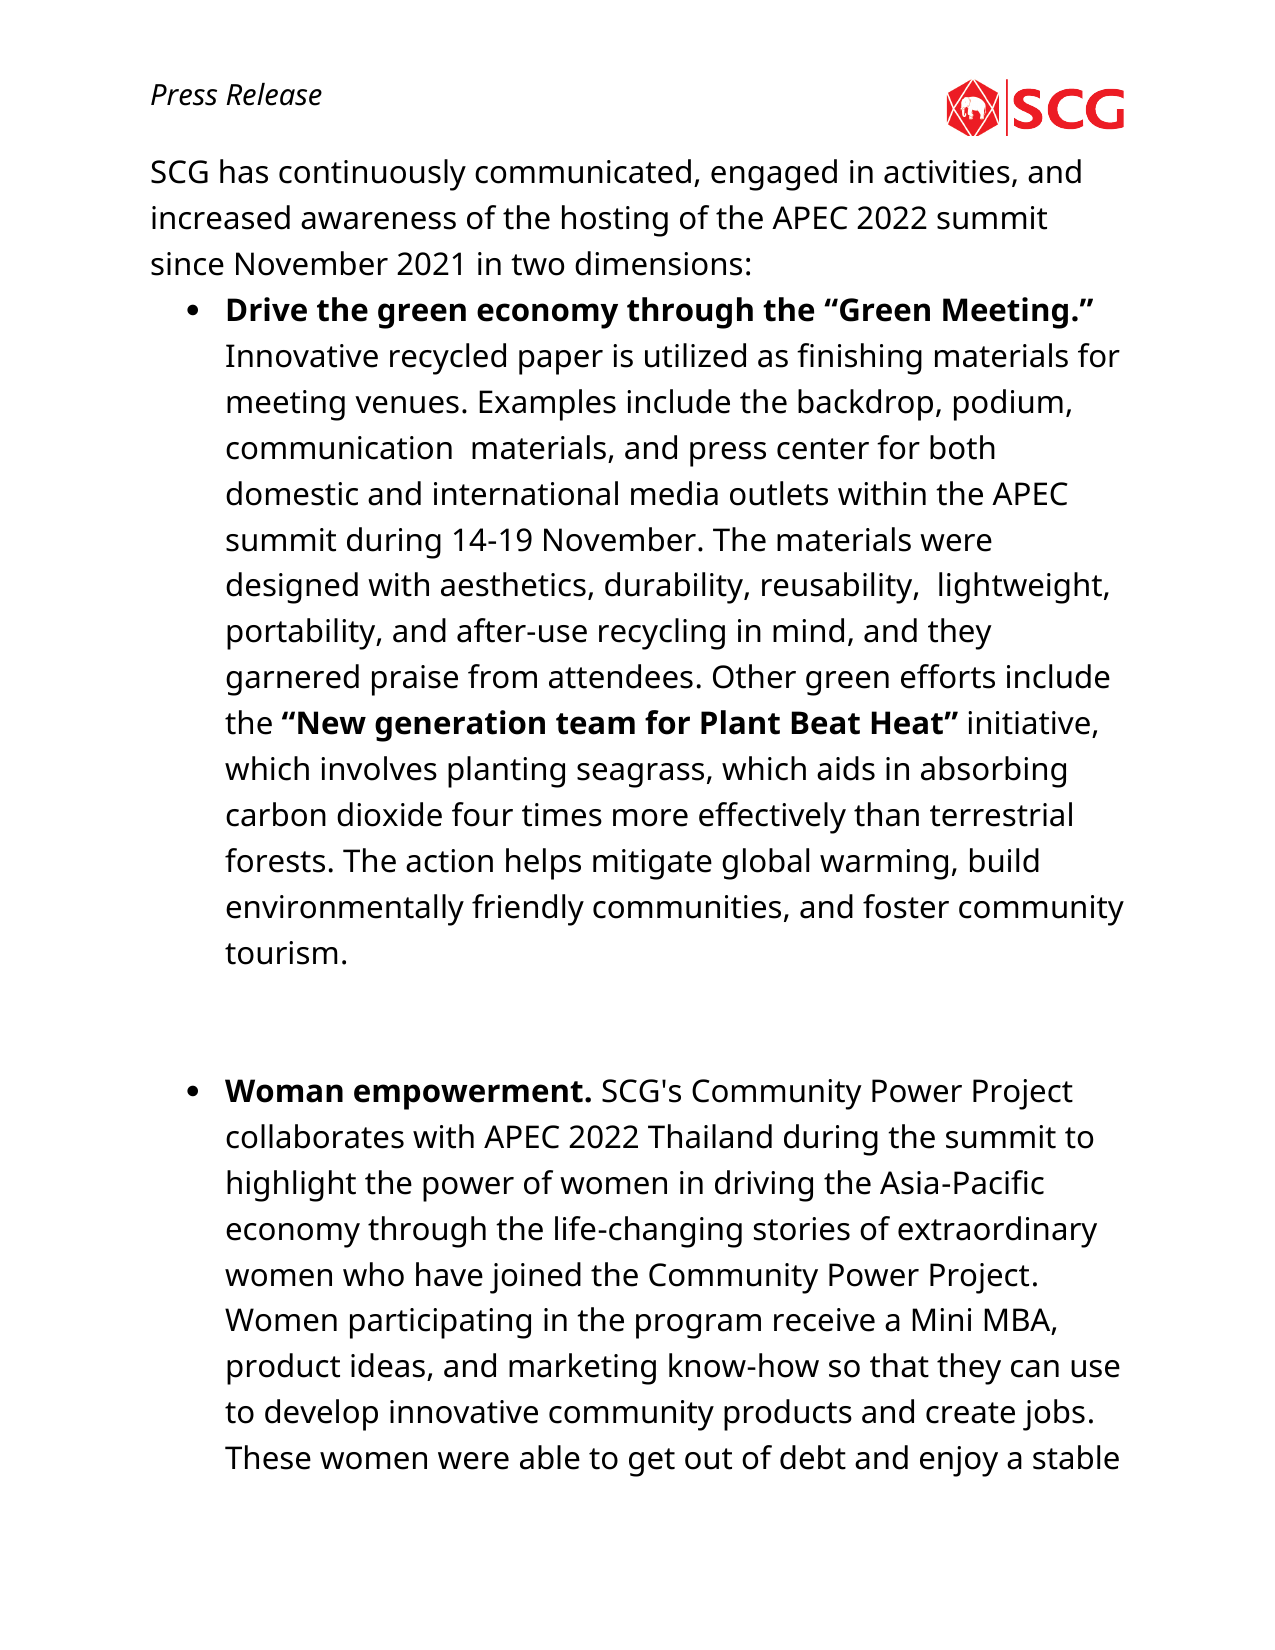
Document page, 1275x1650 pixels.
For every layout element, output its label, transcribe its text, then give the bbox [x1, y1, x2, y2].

list Drive the green economy through the “Green Meeting.” Innovative recycled paper is utilized as finishing materials for meeting venues. Examples include the backdrop, podium, communication materials, and press center for both domestic and international media outlets within the APEC summit during 14-19 November. The materials were designed with aesthetics, durability, reusability, lightweight, portability, and after-use recycling in mind, and they garnered praise from attendees. Other green efforts include the “New generation team for Plant Beat Heat” initiative, which involves planting seagrass, which aids in absorbing carbon dioxide four times more effectively than terrestrial forests. The action helps mitigate global warming, build environmentally friendly communities, and foster community tourism. [187, 288, 1125, 973]
text SCG has continuously communicated, engaged in activities, and increased awareness of the hosting of the APEC 2022 summit since November 2021 in two dimensions: [150, 150, 1125, 284]
picture [945, 76, 1124, 136]
